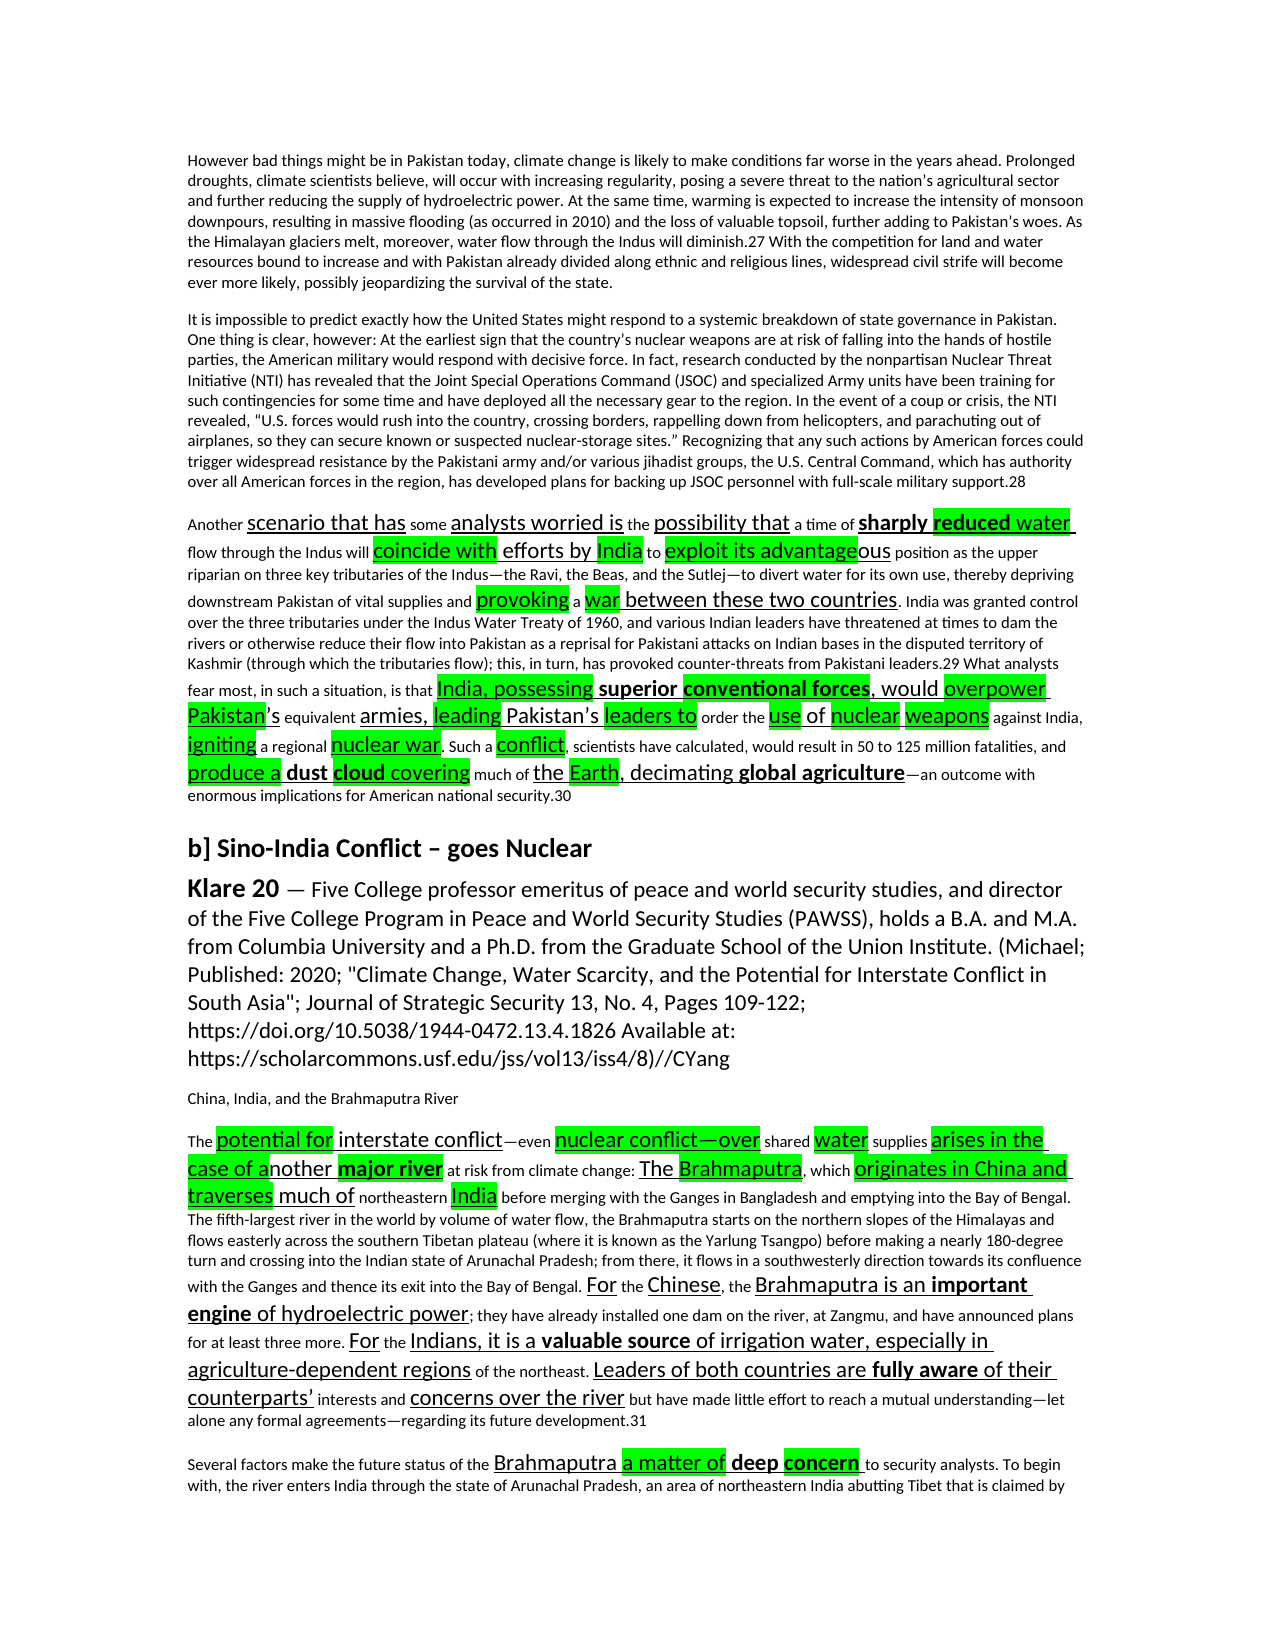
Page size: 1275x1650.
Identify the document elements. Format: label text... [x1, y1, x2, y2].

subtitle b] Sino-India Conflict – goes Nuclear [187, 831, 1087, 864]
text However bad things might be in Pakistan today, climate change is likely to make conditions far worse in the years ahead. Prolonged droughts, climate scientists believe, will occur with increasing regularity, posing a severe threat to the nation’s agricultural sector and further reducing the supply of hydroelectric power. At the same time, warming is expected to increase the intensity of monsoon downpours, resulting in massive flooding (as occurred in 2010) and the loss of valuable topsoil, further adding to Pakistan’s woes. As the Himalayan glaciers melt, moreover, water flow through the Indus will diminish.27 With the competition for land and water resources bound to increase and with Pakistan already divided along ethnic and religious lines, widespread civil strife will become ever more likely, possibly jeopardizing the survival of the state. [187, 150, 1087, 292]
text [187, 1448, 1087, 1496]
text Klare 20 — Five College professor emeritus of peace and world security studies, and director of the Five College Program in Peace and World Security Studies (PAWSS), holds a B.A. and M.A. from Columbia University and a Ph.D. from the Graduate School of the Union Institute. (Michael; Published: 2020; "Climate Change, Water Scarcity, and the Potential for Interstate Conflict in South Asia"; Journal of Strategic Security 13, No. 4, Pages 109-122; https://doi.org/10.5038/1944-0472.13.4.1826 Available at: https://scholarcommons.usf.edu/jss/vol13/iss4/8)//CYang [187, 871, 1087, 1072]
text The potential for interstate conflict—even nuclear conflict—over shared water supplies arises in the case of another major river at risk from climate change: The Brahmaputra, which originates in China and traverses much of northeastern India before merging with the Ganges in Bangladesh and emptying into the Bay of Bengal. The fifth-largest river in the world by volume of water flow, the Brahmaputra starts on the northern slopes of the Himalayas and flows easterly across the southern Tibetan plateau (where it is known as the Yarlung Tsangpo) before making a nearly 180-degree turn and crossing into the Indian state of Arunachal Pradesh; from there, it flows in a southwesterly direction towards its confluence with the Ganges and thence its exit into the Bay of Bengal. For the Chinese, the Brahmaputra is an important engine of hydroelectric power; they have already installed one dam on the river, at Zangmu, and have announced plans for at least three more. For the Indians, it is a valuable source of irrigation water, especially in agriculture-dependent regions of the northeast. Leaders of both countries are fully aware of their counterparts’ interests and concerns over the river but have made little effort to reach a mutual understanding—let alone any formal agreements—regarding its future development.31 [187, 1126, 1087, 1431]
text China, India, and the Brahmaputra River [187, 1089, 1087, 1109]
text It is impossible to predict exactly how the United States might respond to a systemic breakdown of state governance in Pakistan. One thing is clear, however: At the earliest sign that the country’s nuclear weapons are at risk of falling into the hands of hostile parties, the American military would respond with decisive force. In fact, research conducted by the nonpartisan Nuclear Threat Initiative (NTI) has revealed that the Joint Special Operations Command (JSOC) and specialized Army units have been training for such contingencies for some time and have deployed all the necessary gear to the region. In the event of a coup or crisis, the NTI revealed, “U.S. forces would rush into the country, crossing borders, rappelling down from helicopters, and parachuting out of airplanes, so they can secure known or suspected nuclear-storage sites.” Recognizing that any such actions by American forces could trigger widespread resistance by the Pakistani army and/or various jihadist groups, the U.S. Central Command, which has authority over all American forces in the region, has developed plans for backing up JSOC personnel with full-scale military support.28 [187, 309, 1087, 492]
text Another scenario that has some analysts worried is the possibility that a time of sharply reduced water flow through the Indus will coincide with efforts by India to exploit its advantageous position as the upper riparian on three key tributaries of the Indus—the Ravi, the Beas, and the Sutlej—to divert water for its own use, thereby depriving downstream Pakistan of vital supplies and provoking a war between these two countries. India was granted control over the three tributaries under the Indus Water Treaty of 1960, and various Indian leaders have threatened at times to dam the rivers or otherwise reduce their flow into Pakistan as a reprisal for Pakistani attacks on Indian bases in the disputed territory of Kashmir (through which the tributaries flow); this, in turn, has provoked counter-threats from Pakistani leaders.29 What analysts fear most, in such a situation, is that India, possessing superior conventional forces, would overpower Pakistan’s equivalent armies, leading Pakistan’s leaders to order the use of nuclear weapons against India, igniting a regional nuclear war. Such a conflict, scientists have calculated, would result in 50 to 125 million fatalities, and produce a dust cloud covering much of the Earth, decimating global agriculture—an outcome with enormous implications for American national security.30 [187, 508, 1087, 806]
